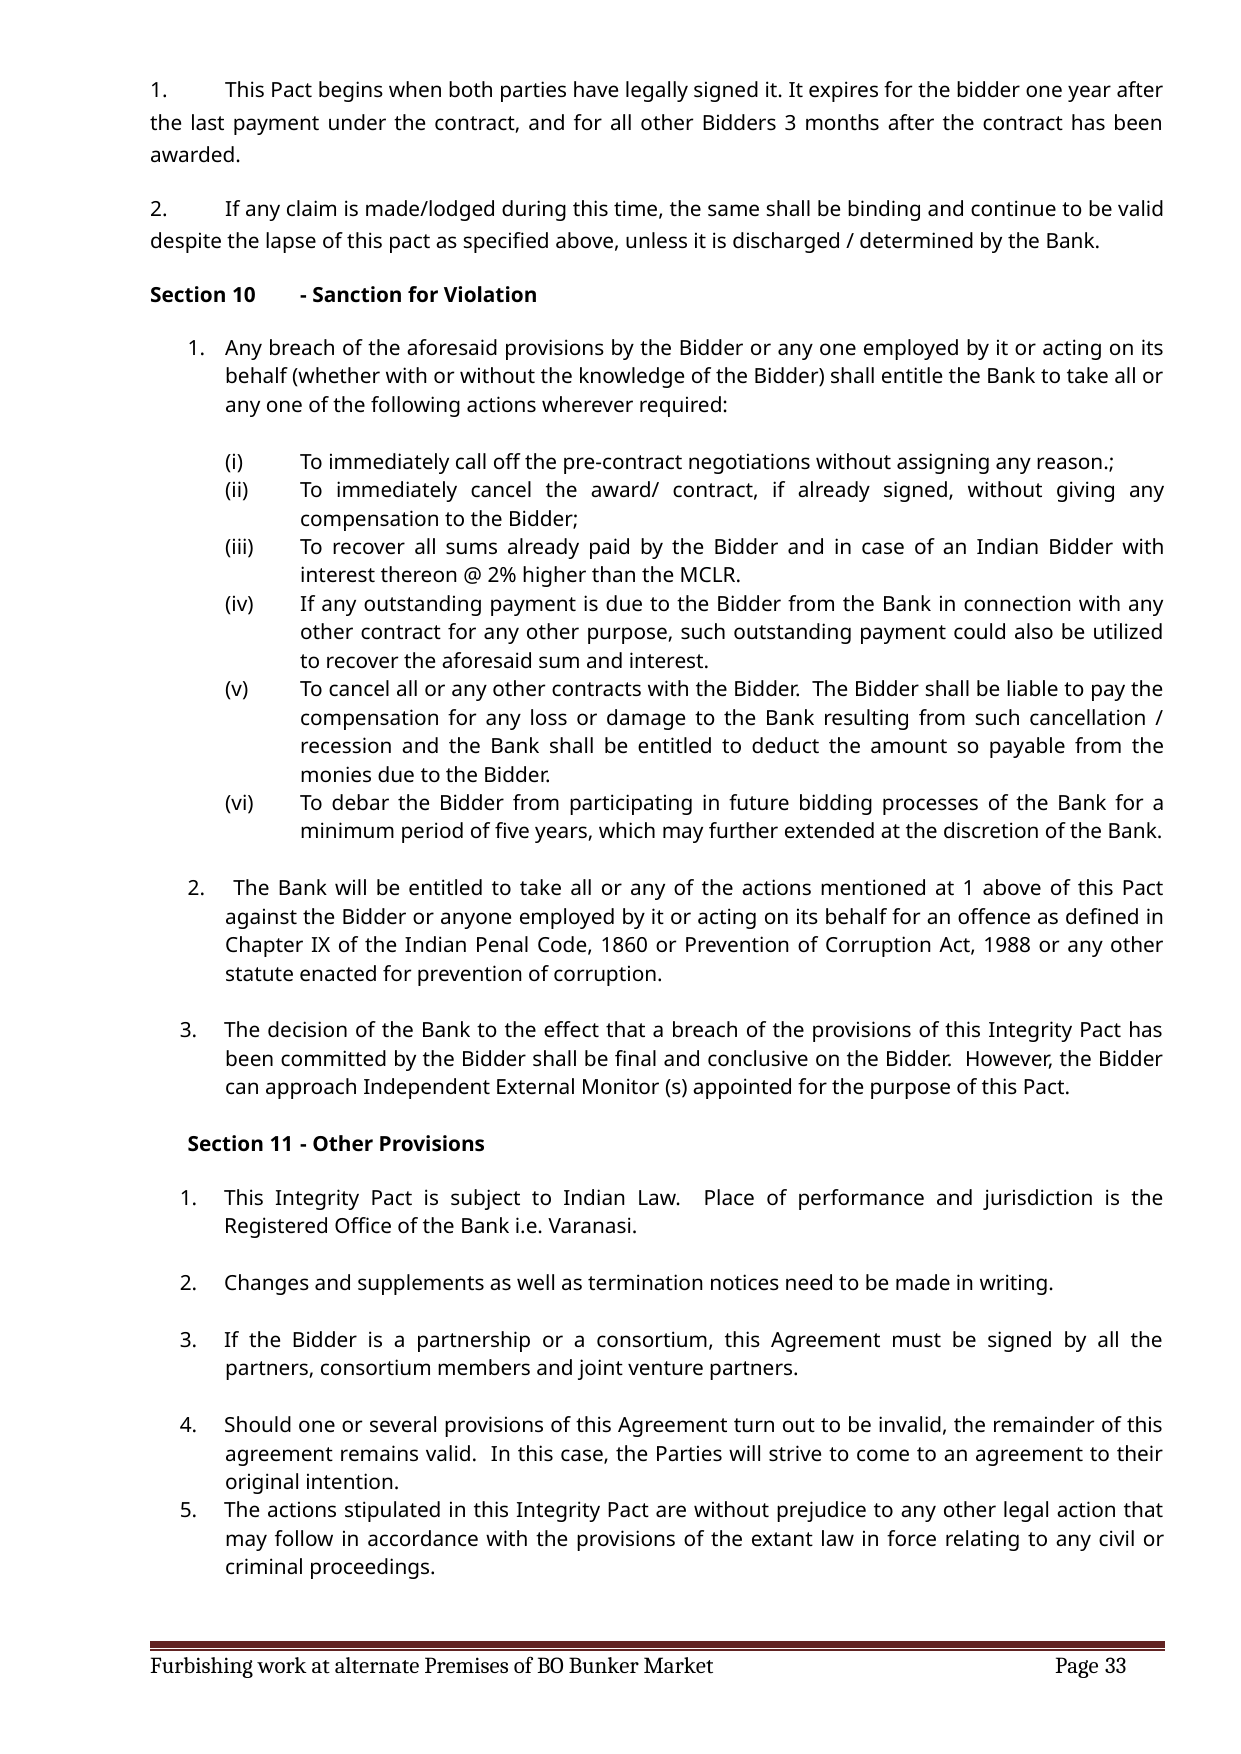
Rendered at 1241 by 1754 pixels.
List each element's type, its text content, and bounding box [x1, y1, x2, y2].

list Changes and supplements as well as termination notices need to be made in writing. [179, 1268, 1165, 1297]
list The decision of the Bank to the effect that a breach of the provisions of this Integrity Pact has been committed by the Bidder shall be final and conclusive on the Bidder. However, the Bidder can approach Independent External Monitor (s) appointed for the purpose of this Pact. [179, 1016, 1165, 1101]
text 1. This Pact begins when both parties have legally signed it. It expires for the bidder one year after the last payment under the contract, and for all other Bidders 3 months after the contract has been awarded. [150, 75, 1165, 169]
list Should one or several provisions of this Agreement turn out to be invalid, the remainder of this agreement remains valid. In this case, the Parties will strive to come to an agreement to their original intention. [179, 1410, 1165, 1496]
list To recover all sums already paid by the Bidder and in case of an Indian Bidder with interest thereon @ 2% higher than the MCLR. [225, 532, 1165, 589]
list Any breach of the aforesaid provisions by the Bidder or any one employed by it or acting on its behalf (whether with or without the knowledge of the Bidder) shall entitle the Bank to take all or any one of the following actions wherever required: [187, 333, 1165, 418]
list The Bank will be entitled to take all or any of the actions mentioned at 1 above of this Pact against the Bidder or anyone employed by it or acting on its behalf for an offence as defined in Chapter IX of the Indian Penal Code, 1860 or Prevention of Corruption Act, 1988 or any other statute enacted for prevention of corruption. [187, 873, 1165, 987]
list To debar the Bidder from participating in future bidding processes of the Bank for a minimum period of five years, which may further extended at the discretion of the Bank. [225, 788, 1165, 845]
list To immediately cancel the award/ contract, if already signed, without giving any compensation to the Bidder; [225, 475, 1165, 532]
text Section 11 - Other Provisions [187, 1129, 1165, 1158]
text Section 10 - Sanction for Violation [150, 280, 1165, 308]
text 2. If any claim is made/lodged during this time, the same shall be binding and continue to be valid despite the lapse of this pact as specified above, unless it is discharged / determined by the Bank. [150, 194, 1165, 255]
list To cancel all or any other contracts with the Bidder. The Bidder shall be liable to pay the compensation for any loss or damage to the Bank resulting from such cancellation / recession and the Bank shall be entitled to deduct the amount so payable from the monies due to the Bidder. [225, 674, 1165, 788]
list If any outstanding payment is due to the Bidder from the Bank in connection with any other contract for any other purpose, such outstanding payment could also be utilized to recover the aforesaid sum and interest. [225, 589, 1165, 674]
list To immediately call off the pre-contract negotiations without assigning any reason.; [225, 447, 1165, 475]
list This Integrity Pact is subject to Indian Law. Place of performance and jurisdiction is the Registered Office of the Bank i.e. Varanasi. [179, 1183, 1165, 1240]
list The actions stipulated in this Integrity Pact are without prejudice to any other legal action that may follow in accordance with the provisions of the extant law in force relating to any civil or criminal proceedings. [179, 1496, 1165, 1581]
list If the Bidder is a partnership or a consortium, this Agreement must be signed by all the partners, consortium members and joint venture partners. [179, 1325, 1165, 1382]
